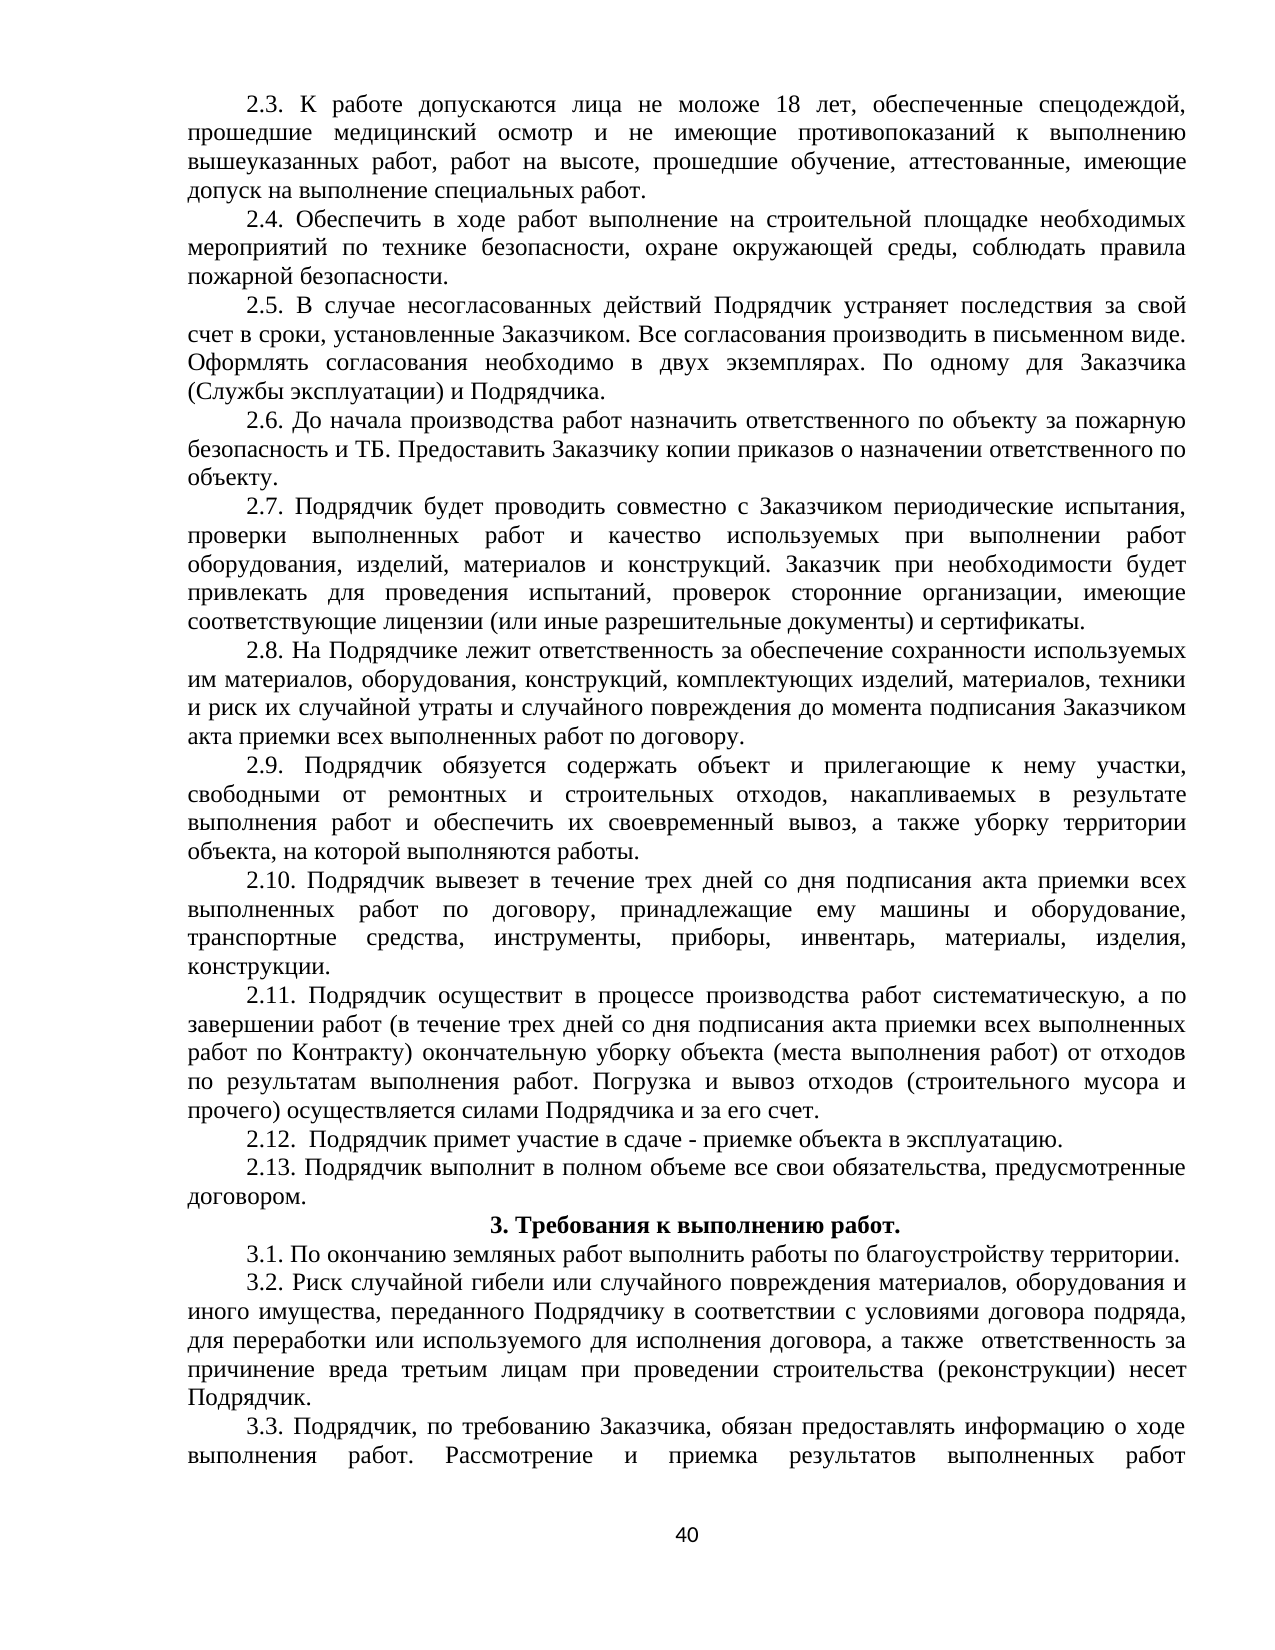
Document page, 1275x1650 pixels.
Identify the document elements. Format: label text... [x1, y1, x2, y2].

text 2.5. В случае несогласованных действий Подрядчик устраняет последствия за свой счет в сроки, установленные Заказчиком. Все согласования производить в письменном виде. Оформлять согласования необходимо в двух экземплярах. По одному для Заказчика (Службы эксплуатации) и Подрядчика. [187, 290, 1186, 405]
text 2.11. Подрядчик осуществит в процессе производства работ систематическую, а по завершении работ (в течение трех дней со дня подписания акта приемки всех выполненных работ по Контракту) окончательную уборку объекта (места выполнения работ) от отходов по результатам выполнения работ. Погрузка и вывоз отходов (строительного мусора и прочего) осуществляется силами Подрядчика и за его счет. [187, 980, 1186, 1124]
text 2.7. Подрядчик будет проводить совместно с Заказчиком периодические испытания, проверки выполненных работ и качество используемых при выполнении работ оборудования, изделий, материалов и конструкций. Заказчик при необходимости будет привлекать для проведения испытаний, проверок сторонние организации, имеющие соответствующие лицензии (или иные разрешительные документы) и сертификаты. [187, 491, 1186, 635]
text 2.8. На Подрядчике лежит ответственность за обеспечение сохранности используемых им материалов, оборудования, конструкций, комплектующих изделий, материалов, техники и риск их случайной утраты и случайного повреждения до момента подписания Заказчиком акта приемки всех выполненных работ по договору. [187, 635, 1186, 750]
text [187, 1411, 1186, 1469]
text 3.1. По окончанию земляных работ выполнить работы по благоустройству территории. [187, 1239, 1186, 1267]
text 2.9. Подрядчик обязуется содержать объект и прилегающие к нему участки, свободными от ремонтных и строительных отходов, накапливаемых в результате выполнения работ и обеспечить их своевременный вывоз, а также уборку территории объекта, на которой выполняются работы. [187, 750, 1186, 865]
text 2.6. До начала производства работ назначить ответственного по объекту за пожарную безопасность и ТБ. Предоставить Заказчику копии приказов о назначении ответственного по объекту. [187, 405, 1186, 491]
text 2.13. Подрядчик выполнит в полном объеме все свои обязательства, предусмотренные договором. [187, 1152, 1186, 1210]
text 3.2. Риск случайной гибели или случайного повреждения материалов, оборудования и иного имущества, переданного Подрядчику в соответствии с условиями договора подряда, для переработки или используемого для исполнения договора, а также ответственность за причинение вреда третьим лицам при проведении строительства (реконструкции) несет Подрядчик. [187, 1267, 1186, 1411]
text 2.10. Подрядчик вывезет в течение трех дней со дня подписания акта приемки всех выполненных работ по договору, принадлежащие ему машины и оборудование, транспортные средства, инструменты, приборы, инвентарь, материалы, изделия, конструкции. [187, 865, 1186, 980]
text 2.12. Подрядчик примет участие в сдаче - приемке объекта в эксплуатацию. [187, 1124, 1186, 1152]
text 2.4. Обеспечить в ходе работ выполнение на строительной площадке необходимых мероприятий по технике безопасности, охране окружающей среды, соблюдать правила пожарной безопасности. [187, 204, 1186, 290]
text 2.3. К работе допускаются лица не моложе 18 лет, обеспеченные спецодеждой, прошедшие медицинский осмотр и не имеющие противопоказаний к выполнению вышеуказанных работ, работ на высоте, прошедшие обучение, аттестованные, имеющие допуск на выполнение специальных работ. [187, 89, 1186, 204]
text 3. Требования к выполнению работ. [187, 1210, 1186, 1239]
